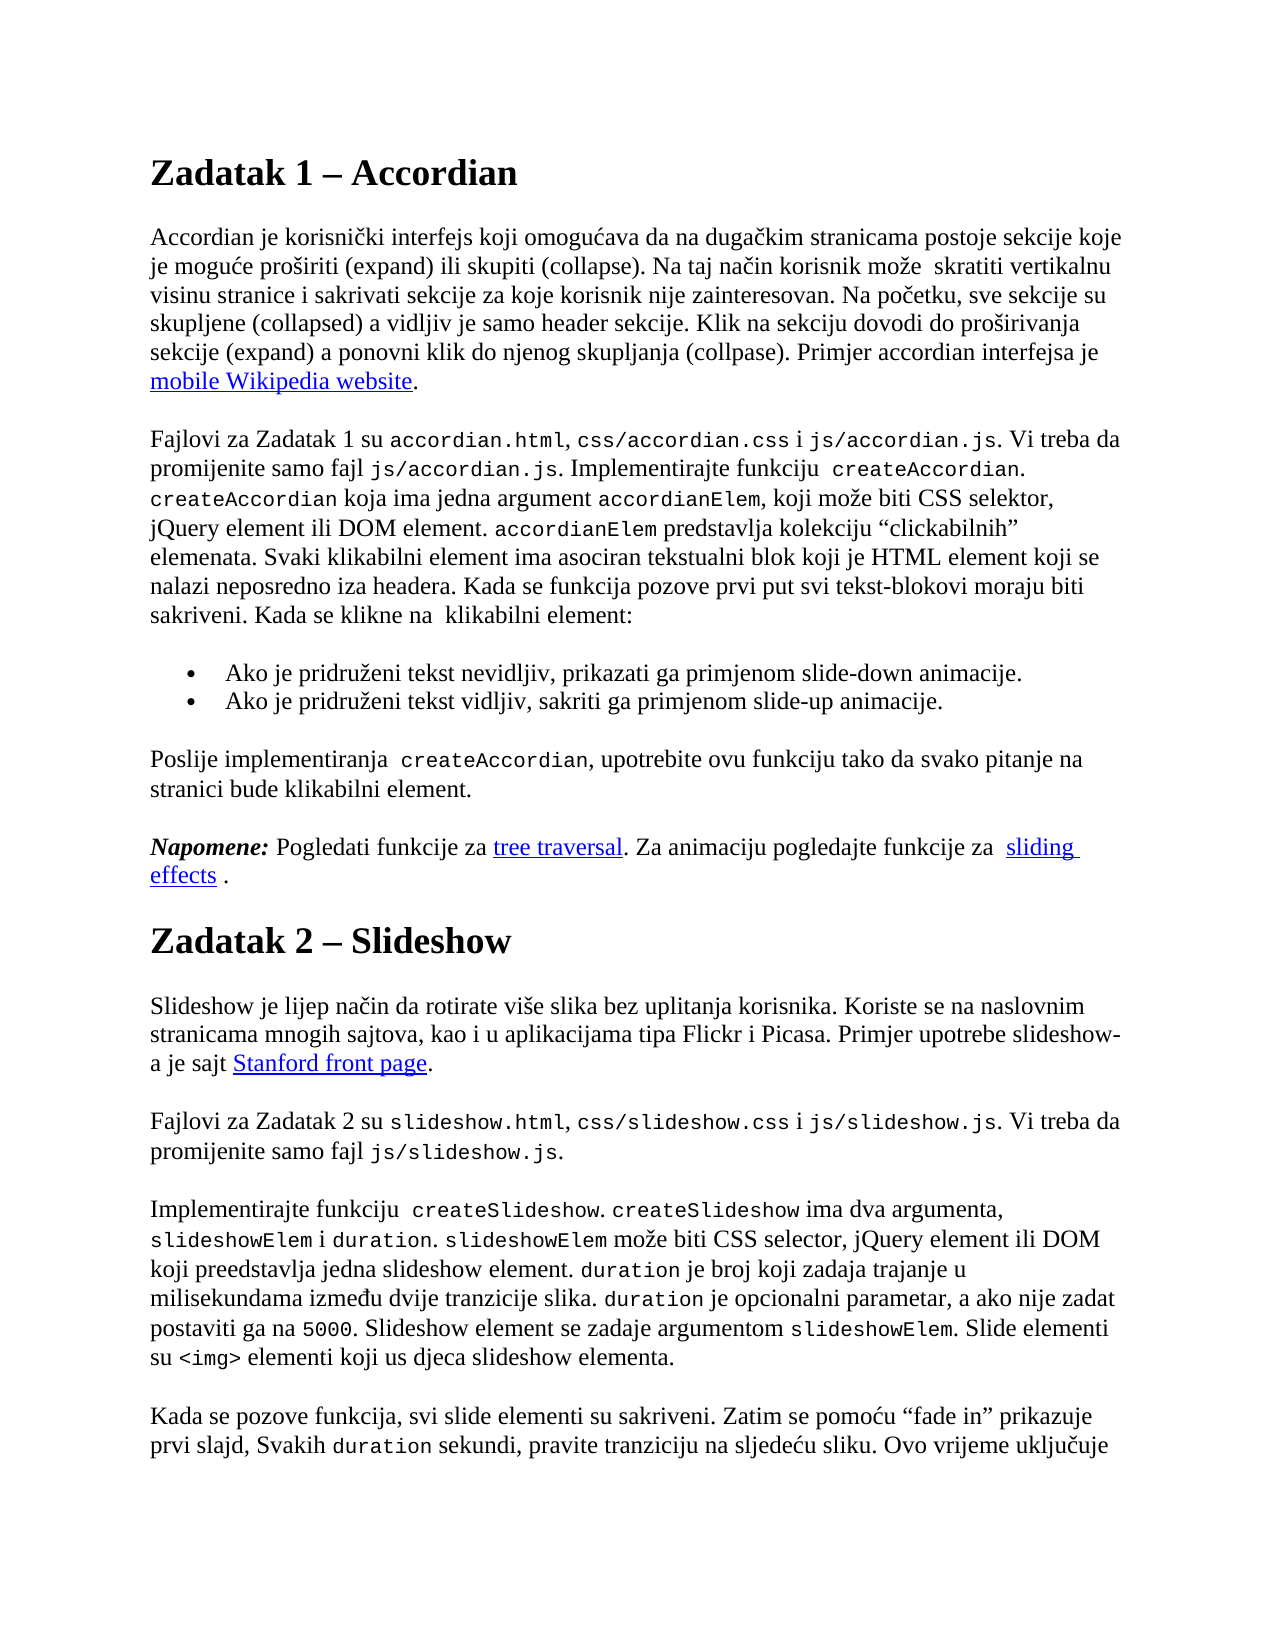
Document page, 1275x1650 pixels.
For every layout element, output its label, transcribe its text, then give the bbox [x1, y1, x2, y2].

text Slideshow je lijep način da rotirate više slika bez uplitanja korisnika. Koriste se na naslovnim stranicama mnogih sajtova, kao i u aplikacijama tipa Flickr i Picasa. Primjer upotrebe slideshow-a je sajt Stanford front page. [150, 991, 1125, 1077]
text Fajlovi za Zadatak 2 su slideshow.html, css/slideshow.css i js/slideshow.js. Vi treba da promijenite samo fajl js/slideshow.js. [150, 1106, 1125, 1165]
list Ako je pridruženi tekst nevidljiv, prikazati ga primjenom slide-down animacije. [187, 658, 1125, 686]
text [150, 1401, 1125, 1459]
list Ako je pridruženi tekst vidljiv, sakriti ga primjenom slide-up animacije. [187, 686, 1125, 715]
text Implementirajte funkciju createSlideshow. createSlideshow ima dva argumenta, slideshowElem i duration. slideshowElem može biti CSS selector, jQuery element ili DOM koji preedstavlja jedna slideshow element. duration je broj koji zadaja trajanje u milisekundama između dvije tranzicije slika. duration je opcionalni parametar, a ako nije zadat postaviti ga na 5000. Slideshow element se zadaje argumentom slideshowElem. Slide elementi su <img> elementi koji us djeca slideshow elementa. [150, 1194, 1125, 1372]
text Poslije implementiranja createAccordian, upotrebite ovu funkciju tako da svako pitanje na stranici bude klikabilni element. [150, 744, 1125, 803]
text Napomene: Pogledati funkcije za tree traversal. Za animaciju pogledajte funkcije za sliding effects . [150, 832, 1125, 889]
text Fajlovi za Zadatak 1 su accordian.html, css/accordian.css i js/accordian.js. Vi treba da promijenite samo fajl js/accordian.js. Implementirajte funkciju createAccordian. createAccordian koja ima jedna argument accordianElem, koji može biti CSS selektor, jQuery element ili DOM element. accordianElem predstavlja kolekciju “clickabilnih” elemenata. Svaki klikabilni element ima asociran tekstualni blok koji je HTML element koji se nalazi neposredno iza headera. Kada se funkcija pozove prvi put svi tekst-blokovi moraju biti sakriveni. Kada se klikne na klikabilni element: [150, 424, 1125, 628]
text Accordian je korisnički interfejs koji omogućava da na dugačkim stranicama postoje sekcije koje je moguće proširiti (expand) ili skupiti (collapse). Na taj način korisnik može skratiti vertikalnu visinu stranice i sakrivati sekcije za koje korisnik nije zainteresovan. Na početku, sve sekcije su skupljene (collapsed) a vidljiv je samo header sekcije. Klik na sekciju dovodi do proširivanja sekcije (expand) a ponovni klik do njenog skupljanja (collpase). Primjer accordian interfejsa je mobile Wikipedia website. [150, 222, 1125, 395]
subtitle Zadatak 1 – Accordian [150, 150, 1125, 193]
subtitle Zadatak 2 – Slideshow [150, 918, 1125, 962]
